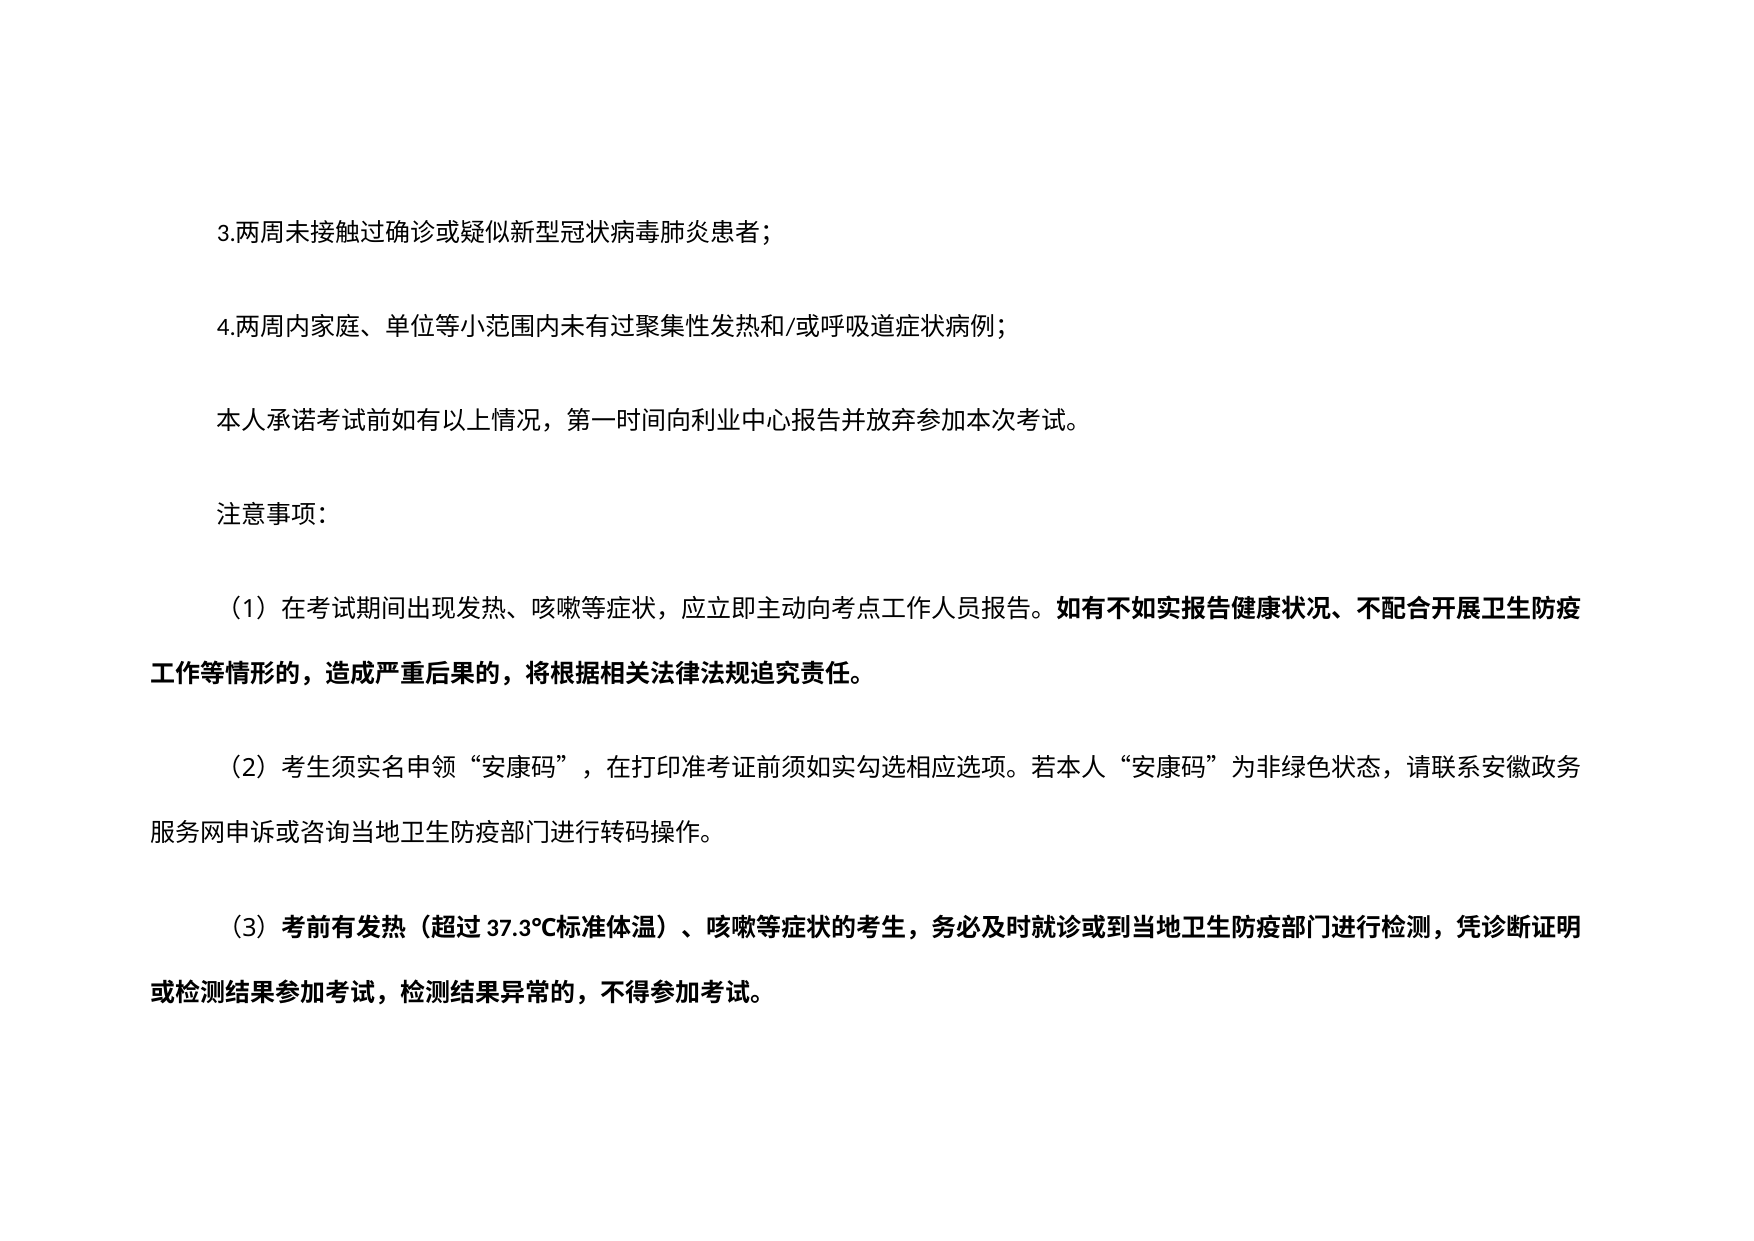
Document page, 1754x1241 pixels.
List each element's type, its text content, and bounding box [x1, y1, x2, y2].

text （2）考生须实名申领“安康码”，在打印准考证前须如实勾选相应选项。若本人“安康码”为非绿色状态，请联系安徽政务服务网申诉或咨询当地卫生防疫部门进行转码操作。 [150, 733, 1604, 863]
text （3）考前有发热（超过37.3℃标准体温）、咳嗽等症状的考生，务必及时就诊或到当地卫生防疫部门进行检测，凭诊断证明或检测结果参加考试，检测结果异常的，不得参加考试。 [150, 893, 1604, 1023]
text 注意事项： [150, 480, 1604, 545]
text 本人承诺考试前如有以上情况，第一时间向利业中心报告并放弃参加本次考试。 [150, 386, 1604, 451]
text （1）在考试期间出现发热、咳嗽等症状，应立即主动向考点工作人员报告。如有不如实报告健康状况、不配合开展卫生防疫工作等情形的，造成严重后果的，将根据相关法律法规追究责任。 [150, 574, 1604, 704]
text 4.两周内家庭、单位等小范围内未有过聚集性发热和/或呼吸道症状病例； [150, 292, 1604, 357]
text 3.两周未接触过确诊或疑似新型冠状病毒肺炎患者； [150, 198, 1604, 263]
